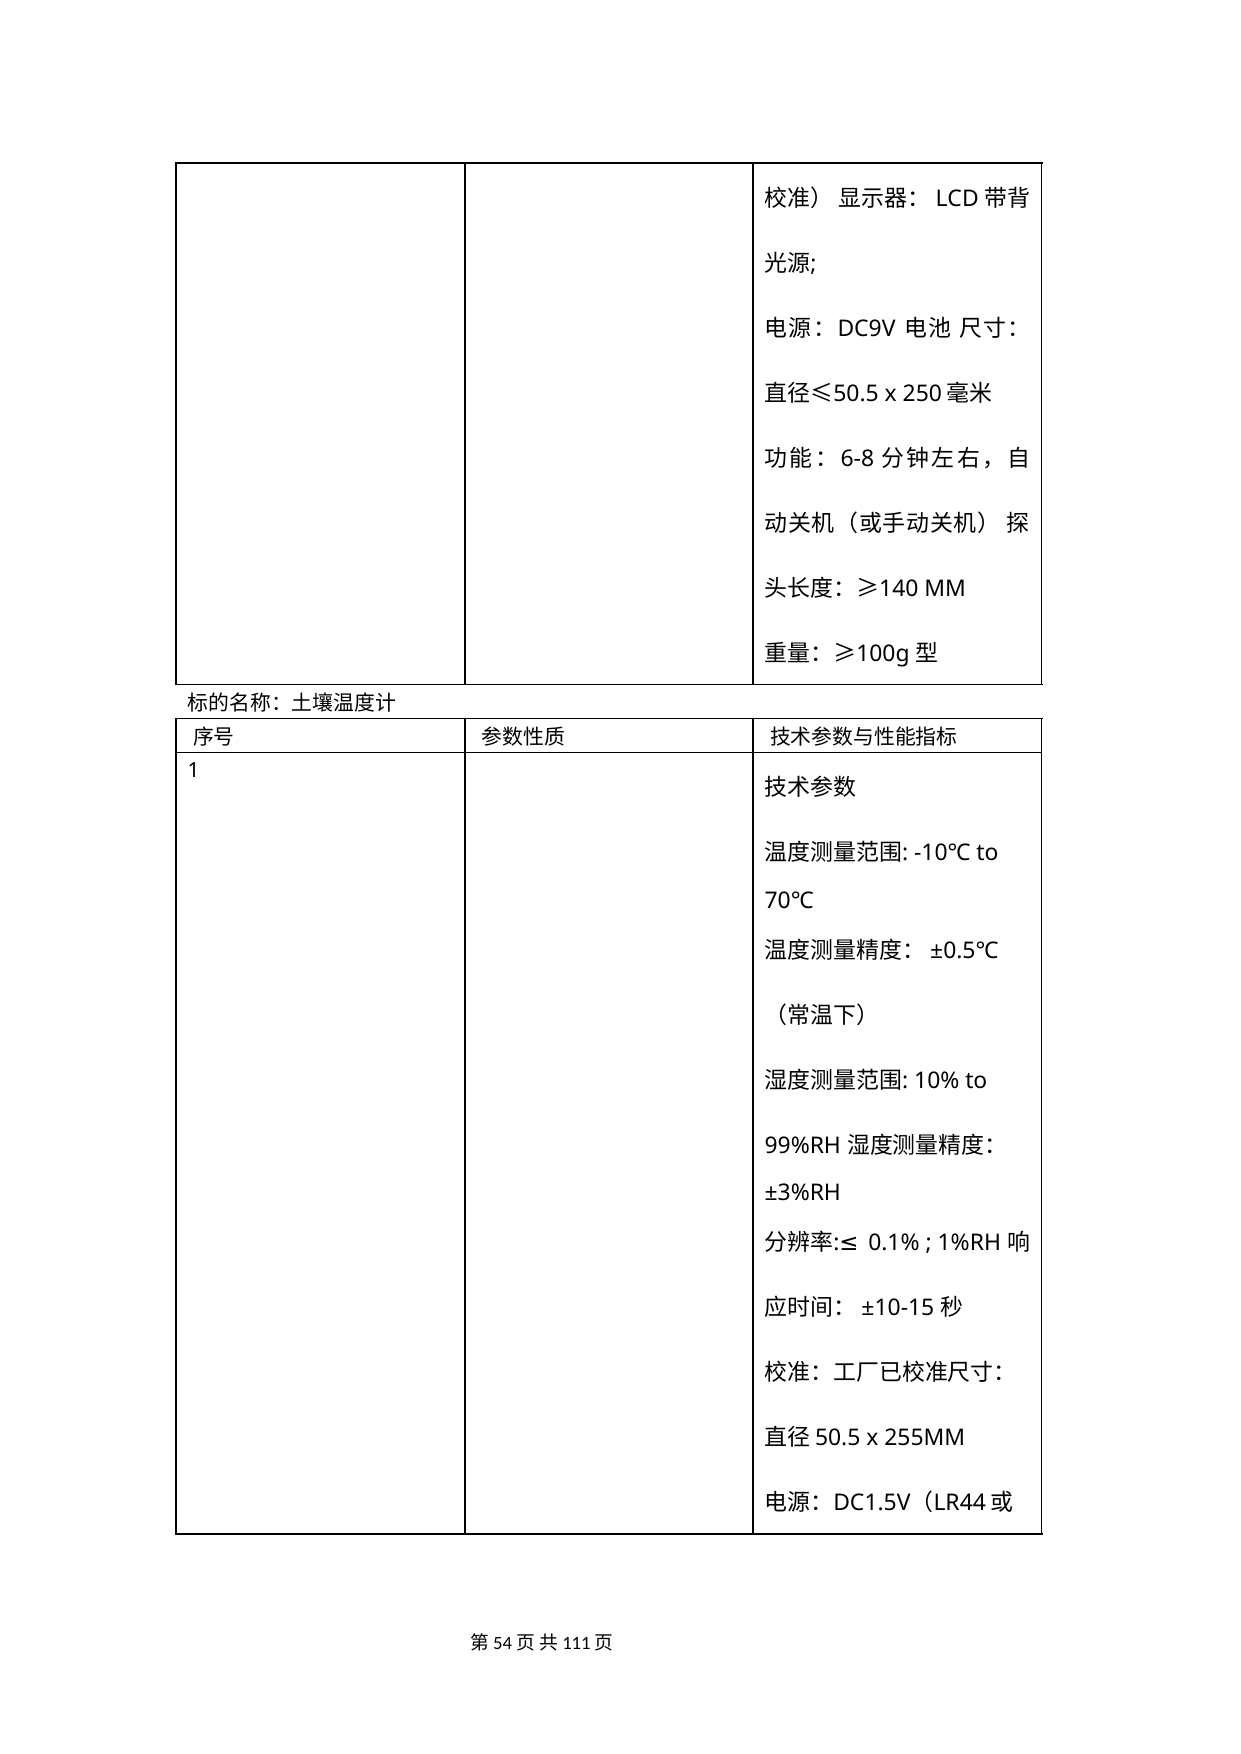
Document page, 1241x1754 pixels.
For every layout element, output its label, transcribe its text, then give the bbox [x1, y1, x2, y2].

table_cell [466, 164, 752, 683]
table_cell 1 [177, 753, 464, 1533]
table_header 技术参数与性能指标 [754, 719, 1041, 752]
table_header 参数性质 [466, 719, 752, 752]
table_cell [754, 753, 1041, 1533]
table_cell 1 [177, 164, 464, 683]
table_header 序号 [177, 719, 464, 752]
text 标的名称：土壤温度计 [187, 685, 1053, 718]
table_cell [466, 753, 752, 1533]
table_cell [754, 164, 1041, 683]
